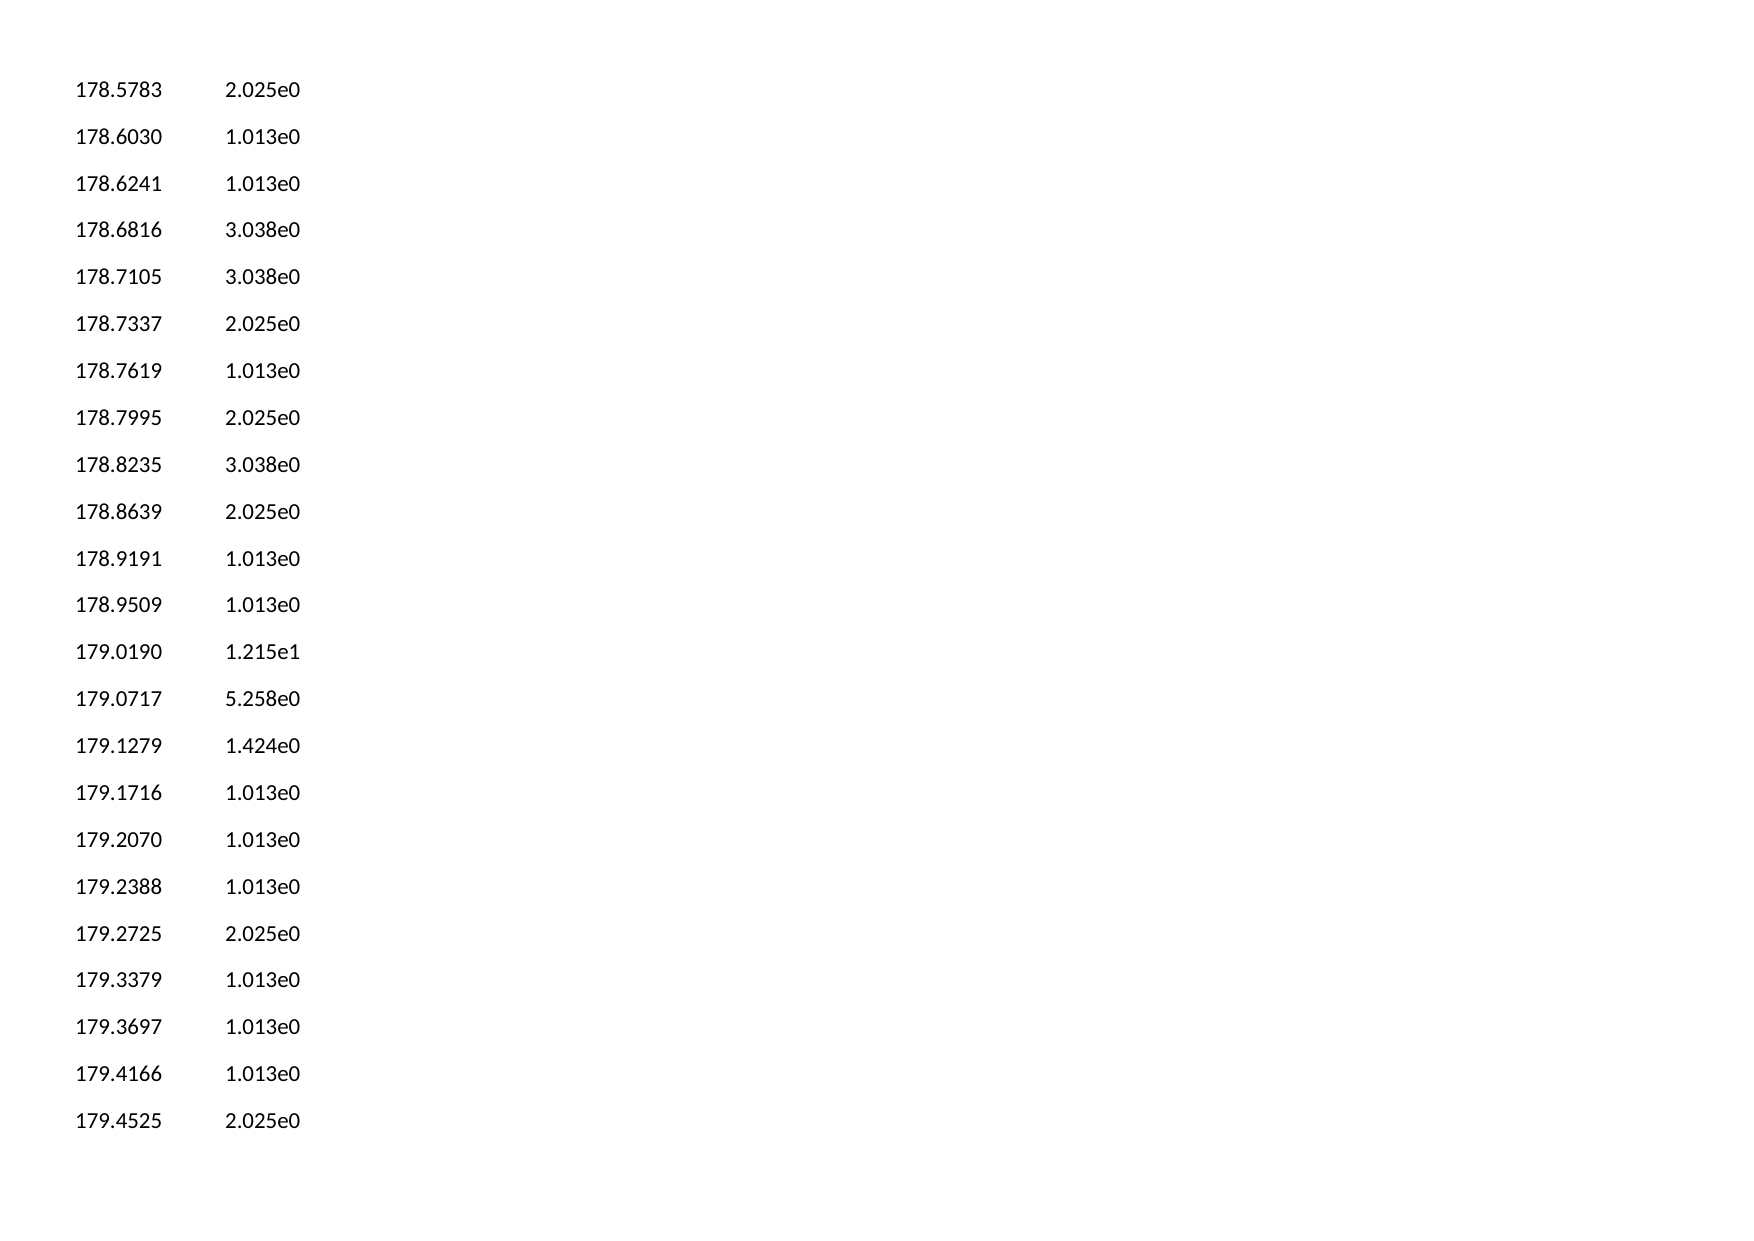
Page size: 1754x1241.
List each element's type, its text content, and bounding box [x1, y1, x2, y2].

text 179.4166 1.013e0 [75, 1059, 1679, 1087]
text 179.2388 1.013e0 [75, 872, 1679, 900]
text 179.3379 1.013e0 [75, 966, 1679, 994]
text 178.5783 2.025e0 [75, 75, 1679, 103]
text 178.7337 2.025e0 [75, 309, 1679, 337]
text 178.7619 1.013e0 [75, 356, 1679, 384]
text 178.8235 3.038e0 [75, 450, 1679, 478]
text 179.3697 1.013e0 [75, 1012, 1679, 1041]
text 178.7995 2.025e0 [75, 403, 1679, 431]
text 178.6030 1.013e0 [75, 122, 1679, 150]
text 179.1279 1.424e0 [75, 731, 1679, 759]
text 179.0190 1.215e1 [75, 637, 1679, 666]
text 178.9191 1.013e0 [75, 544, 1679, 572]
text 179.2070 1.013e0 [75, 825, 1679, 853]
text 179.4525 2.025e0 [75, 1106, 1679, 1134]
text 178.6241 1.013e0 [75, 169, 1679, 197]
text 178.7105 3.038e0 [75, 262, 1679, 291]
text 178.9509 1.013e0 [75, 591, 1679, 619]
text 179.0717 5.258e0 [75, 684, 1679, 712]
text 178.8639 2.025e0 [75, 497, 1679, 525]
text 179.2725 2.025e0 [75, 919, 1679, 947]
text 178.6816 3.038e0 [75, 216, 1679, 244]
text 179.1716 1.013e0 [75, 778, 1679, 806]
